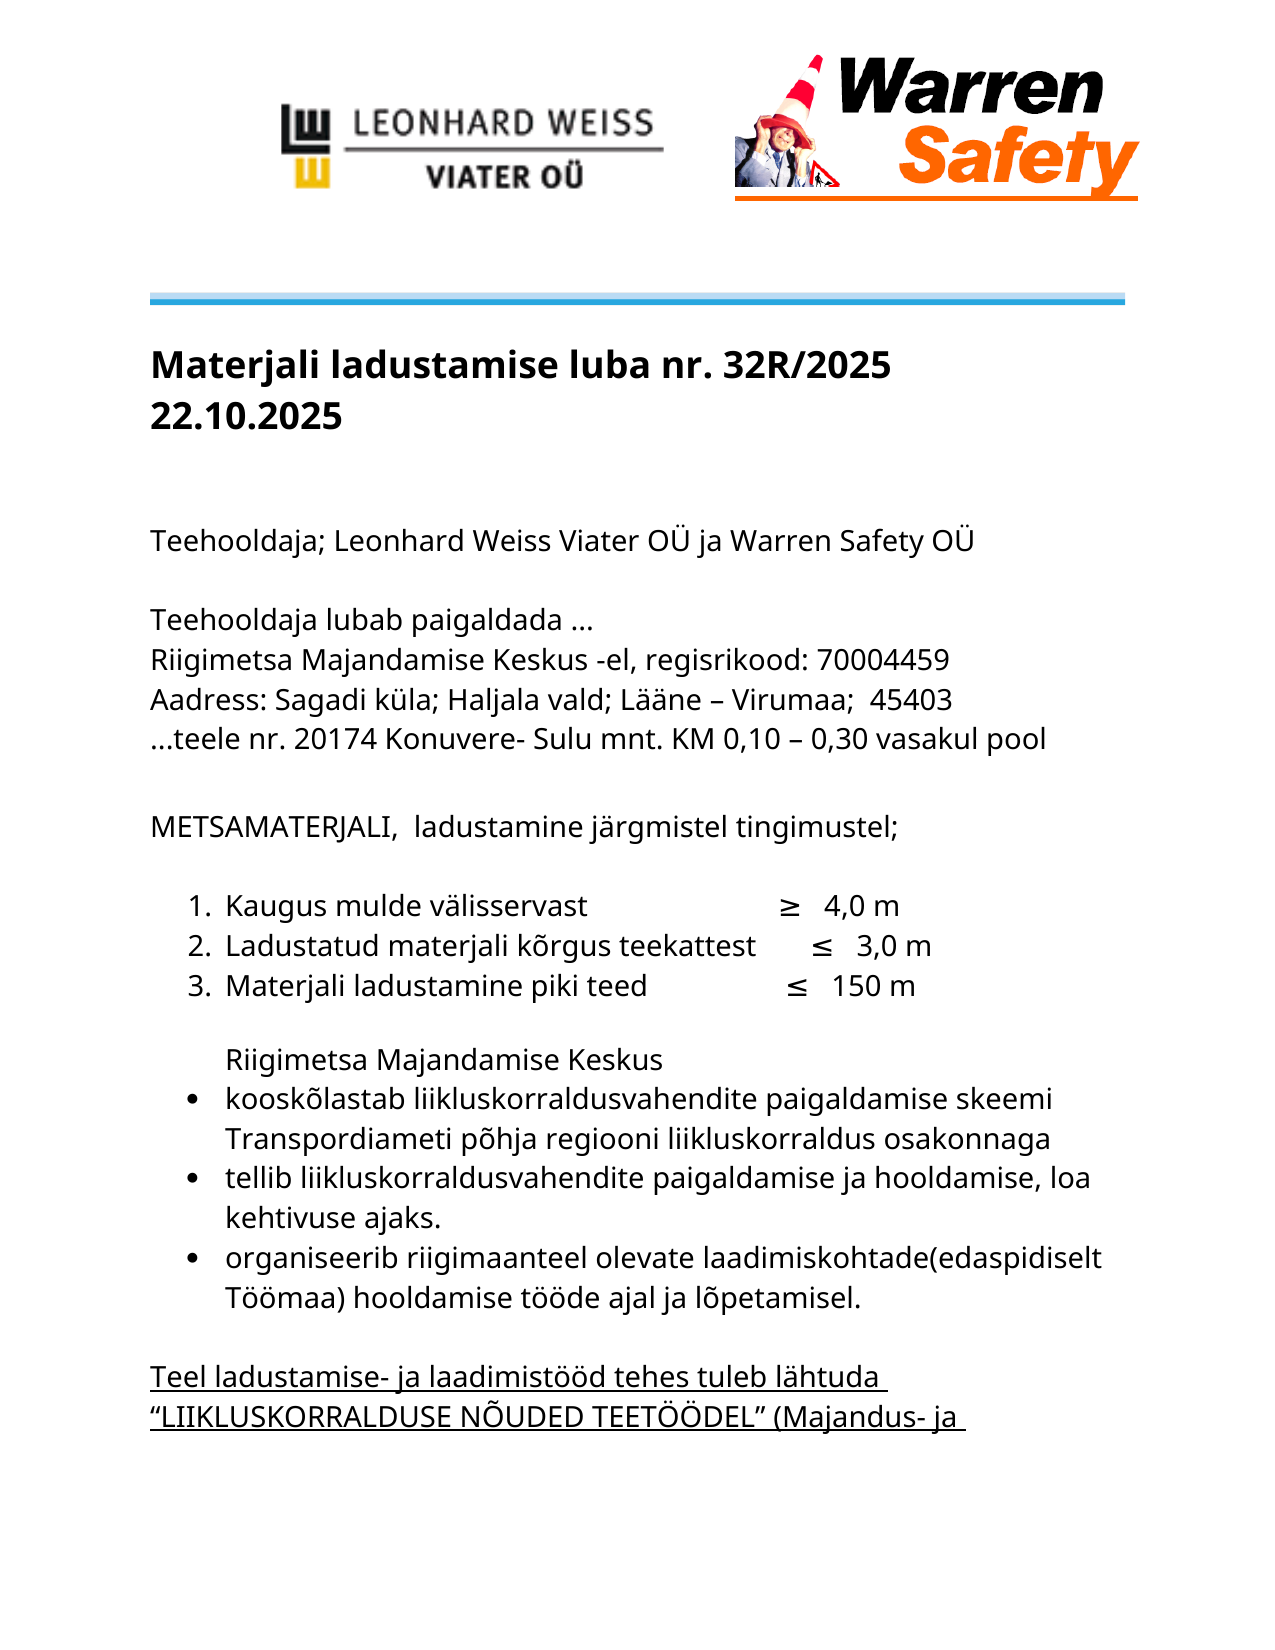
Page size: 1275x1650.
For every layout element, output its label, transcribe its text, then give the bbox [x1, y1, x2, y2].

text Teehooldaja lubab paigaldada ... [150, 599, 1186, 639]
picture [150, 290, 1125, 307]
text METSAMATERJALI, ladustamine järgmistel tingimustel; [150, 806, 1186, 846]
picture [723, 39, 1144, 208]
text Teehooldaja; Leonhard Weiss Viater OÜ ja Warren Safety OÜ [150, 520, 1186, 560]
list Materjali ladustamine piki teed ≤ 150 m [187, 965, 1186, 1005]
text Materjali ladustamise luba nr. 32R/2025 22.10.2025 [150, 338, 1186, 441]
list tellib liikluskorraldusvahendite paigaldamise ja hooldamise, loa kehtivuse ajaks. [187, 1158, 1186, 1237]
list Kaugus mulde välisservast ≥ 4,0 m [187, 886, 1186, 925]
list kooskõlastab liikluskorraldusvahendite paigaldamise skeemi Transpordiameti põhja regiooni liikluskorraldus osakonnaga [187, 1078, 1186, 1158]
list organiseerib riigimaanteel olevate laadimiskohtade(edaspidiselt Töömaa) hooldamise tööde ajal ja lõpetamisel. [187, 1237, 1186, 1317]
text Riigimetsa Majandamise Keskus -el, regisrikood: 70004459 [150, 639, 1186, 679]
text ...teele nr. 20174 Konuvere- Sulu mnt. KM 0,10 – 0,30 vasakul pool [150, 718, 1186, 758]
list Ladustatud materjali kõrgus teekattest ≤ 3,0 m [187, 925, 1186, 965]
text Aadress: Sagadi küla; Haljala vald; Lääne – Virumaa; 45403 [150, 679, 1186, 718]
list Riigimetsa Majandamise Keskus [225, 1039, 1186, 1078]
picture [281, 73, 664, 223]
